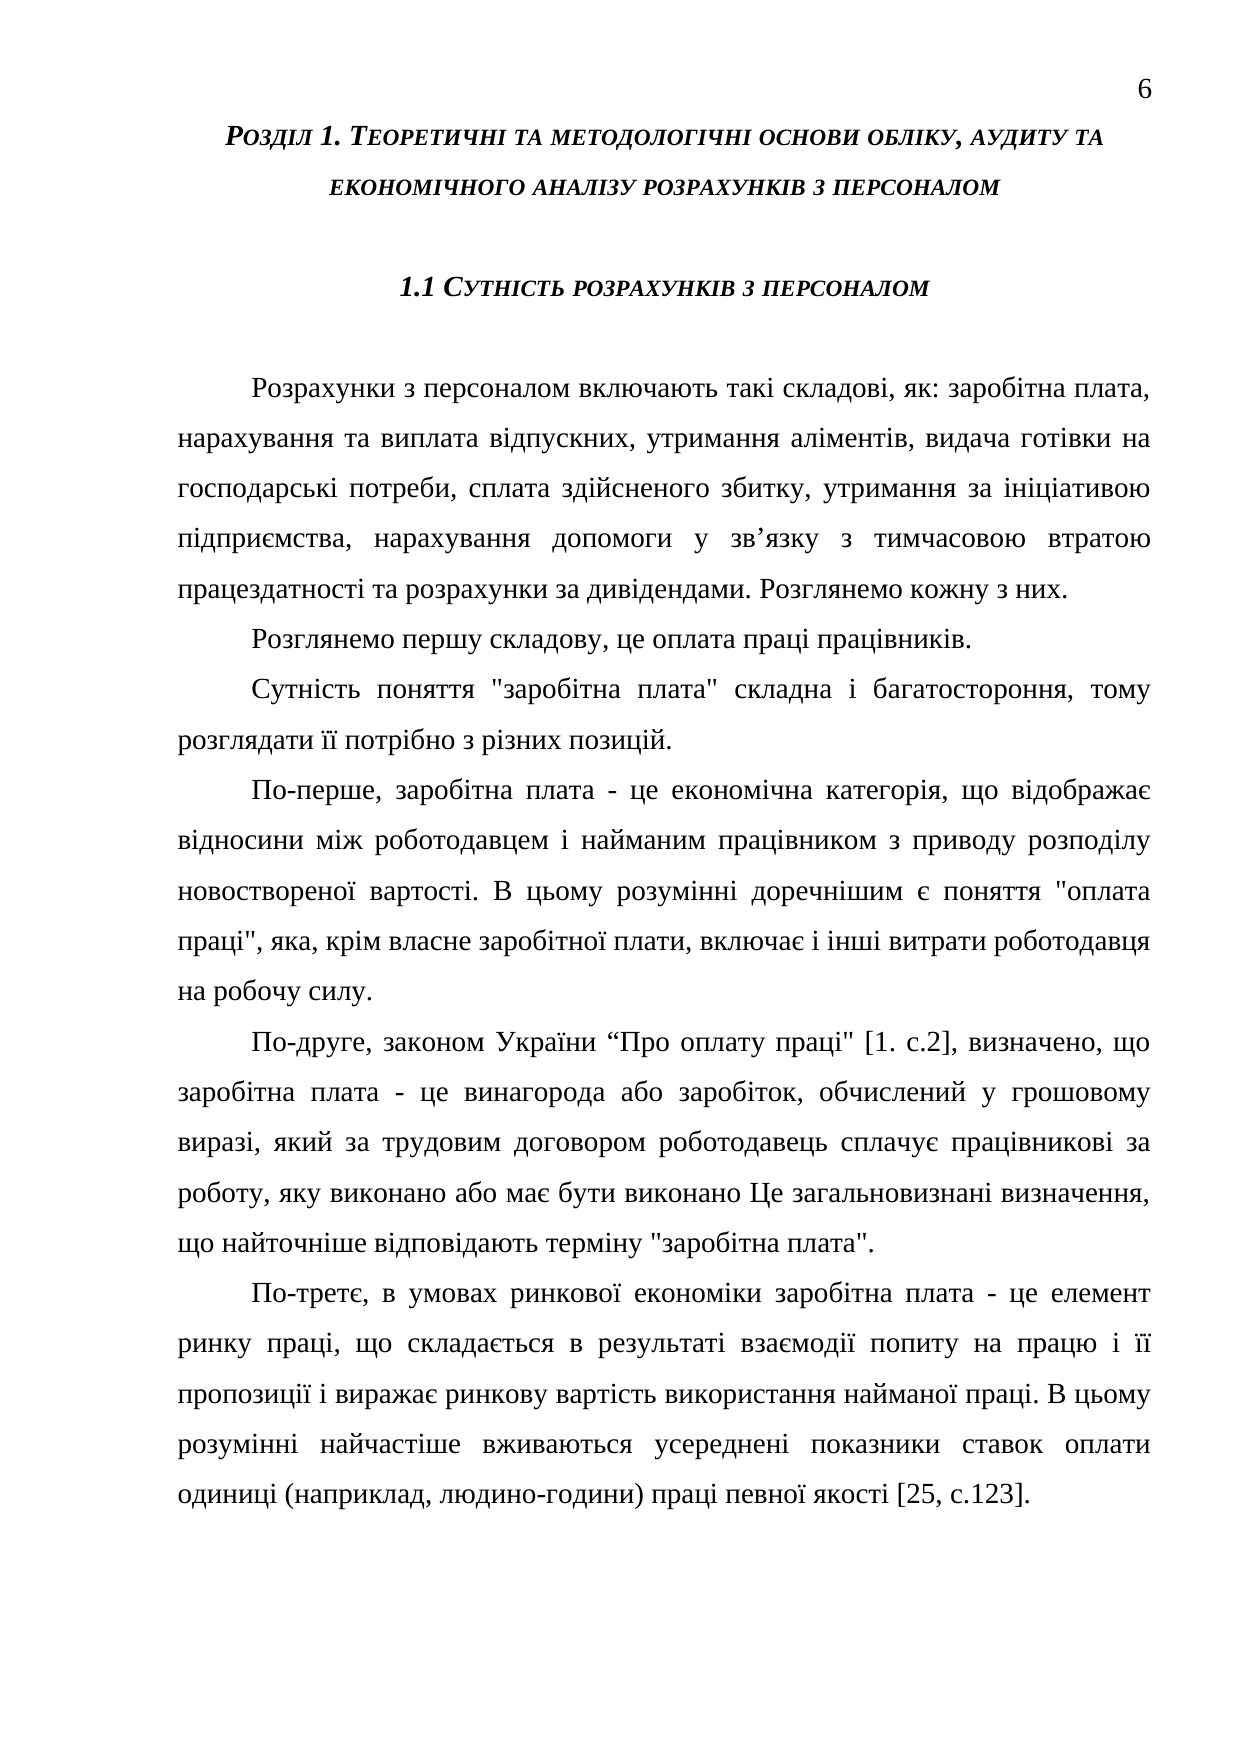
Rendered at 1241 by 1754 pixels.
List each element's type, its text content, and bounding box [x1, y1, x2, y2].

text По-третє, в умовах ринкової економіки заробітна плата - це елемент ринку праці, що складається в результаті взаємодії попиту на працю і її пропозиції і виражає ринкову вартість використання найманої праці. В цьому розумінні найчастіше вживаються усереднені показники ставок оплати одиниці (наприклад, людино-години) праці певної якості [25, с.123]. [177, 1275, 1152, 1510]
text Розглянемо першу складову, це оплата праці працівників. [177, 621, 1152, 655]
subtitle 1.1 Сутність розрахунків з персоналом [177, 269, 1152, 303]
subtitle Розділ 1. Теоретичні та методологічні основи обліку, аудиту та економічного аналізу розрахунків з персоналом [177, 118, 1152, 202]
text Розрахунки з персоналом включають такі складові, як: заробітна плата, нарахування та виплата відпускних, утримання аліментів, видача готівки на господарські потреби, сплата здійсненого збитку, утримання за ініціативою підприємства, нарахування допомоги у зв’язку з тимчасовою втратою працездатності та розрахунки за дивідендами. Розглянемо кожну з них. [177, 370, 1152, 604]
text Сутність поняття "заробітна плата" складна і багатостороння, тому розглядати її потрібно з різних позицій. [177, 672, 1152, 755]
text По-друге, законом України “Про оплату праці" [1. с.2], визначено, що заробітна плата - це винагорода або заробіток, обчислений у грошовому виразі, який за трудовим договором роботодавець сплачує працівникові за роботу, яку виконано або має бути виконано Це загальновизнані визначення, що найточніше відповідають терміну "заробітна плата". [177, 1024, 1152, 1258]
text По-перше, заробітна плата - це економічна категорія, що відображає відносини між роботодавцем і найманим працівником з приводу розподілу новоствореної вартості. В цьому розумінні доречнішим є поняття "оплата праці", яка, крім власне заробітної плати, включає і інші витрати роботодавця на робочу силу. [177, 772, 1152, 1007]
